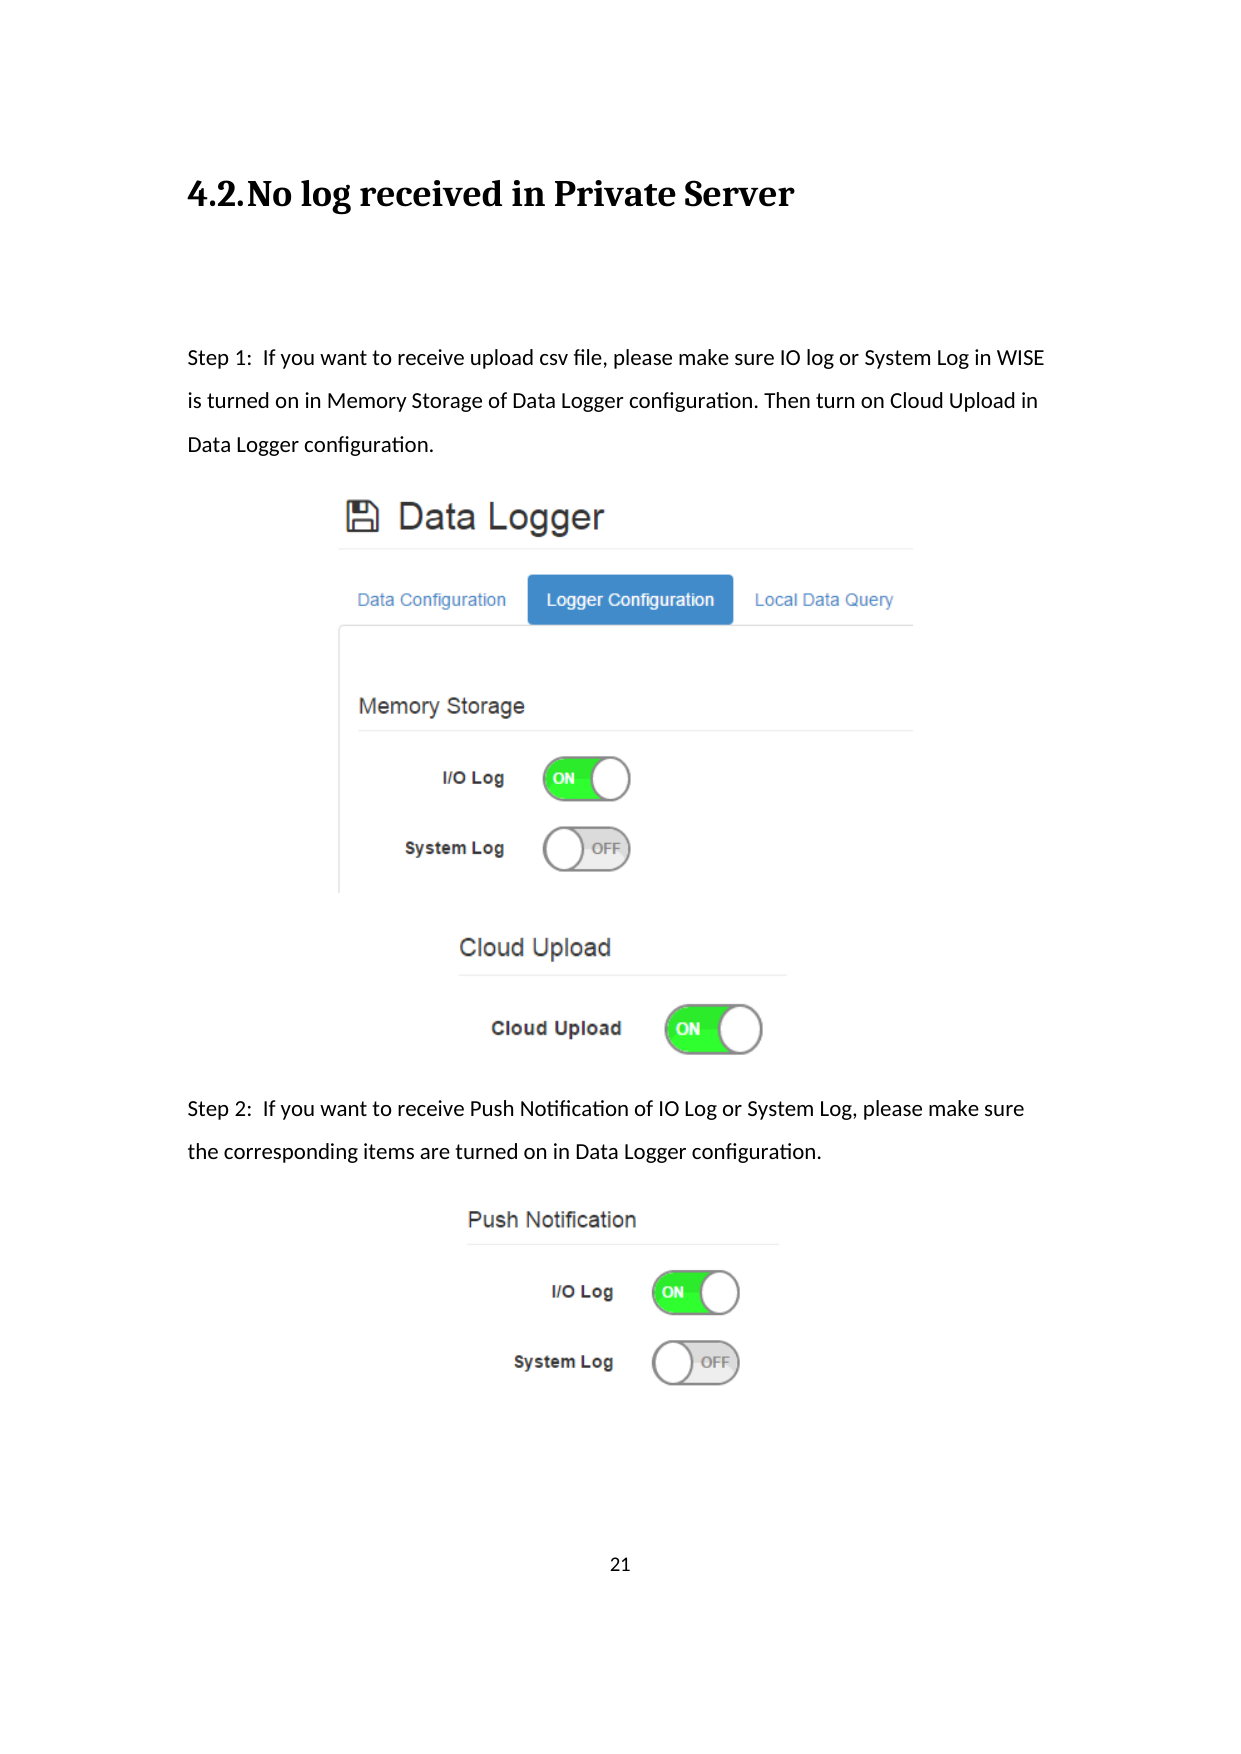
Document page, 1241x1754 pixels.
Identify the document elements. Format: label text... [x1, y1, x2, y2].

picture [327, 487, 914, 893]
text Step 2: If you want to receive Push Notification of IO Log or System Log, please make sure the corresponding items are turned on in Data Logger configuration. [187, 1089, 1053, 1170]
subtitle No log received in Private Server [187, 157, 1053, 232]
picture [452, 925, 788, 1069]
text Step 1: If you want to receive upload csv file, please make sure IO log or System Log in WISE is turned on in Memory Storage of Data Logger configuration. Then turn on Cloud Upload in Data Logger configuration. [187, 339, 1053, 462]
picture [460, 1195, 780, 1403]
